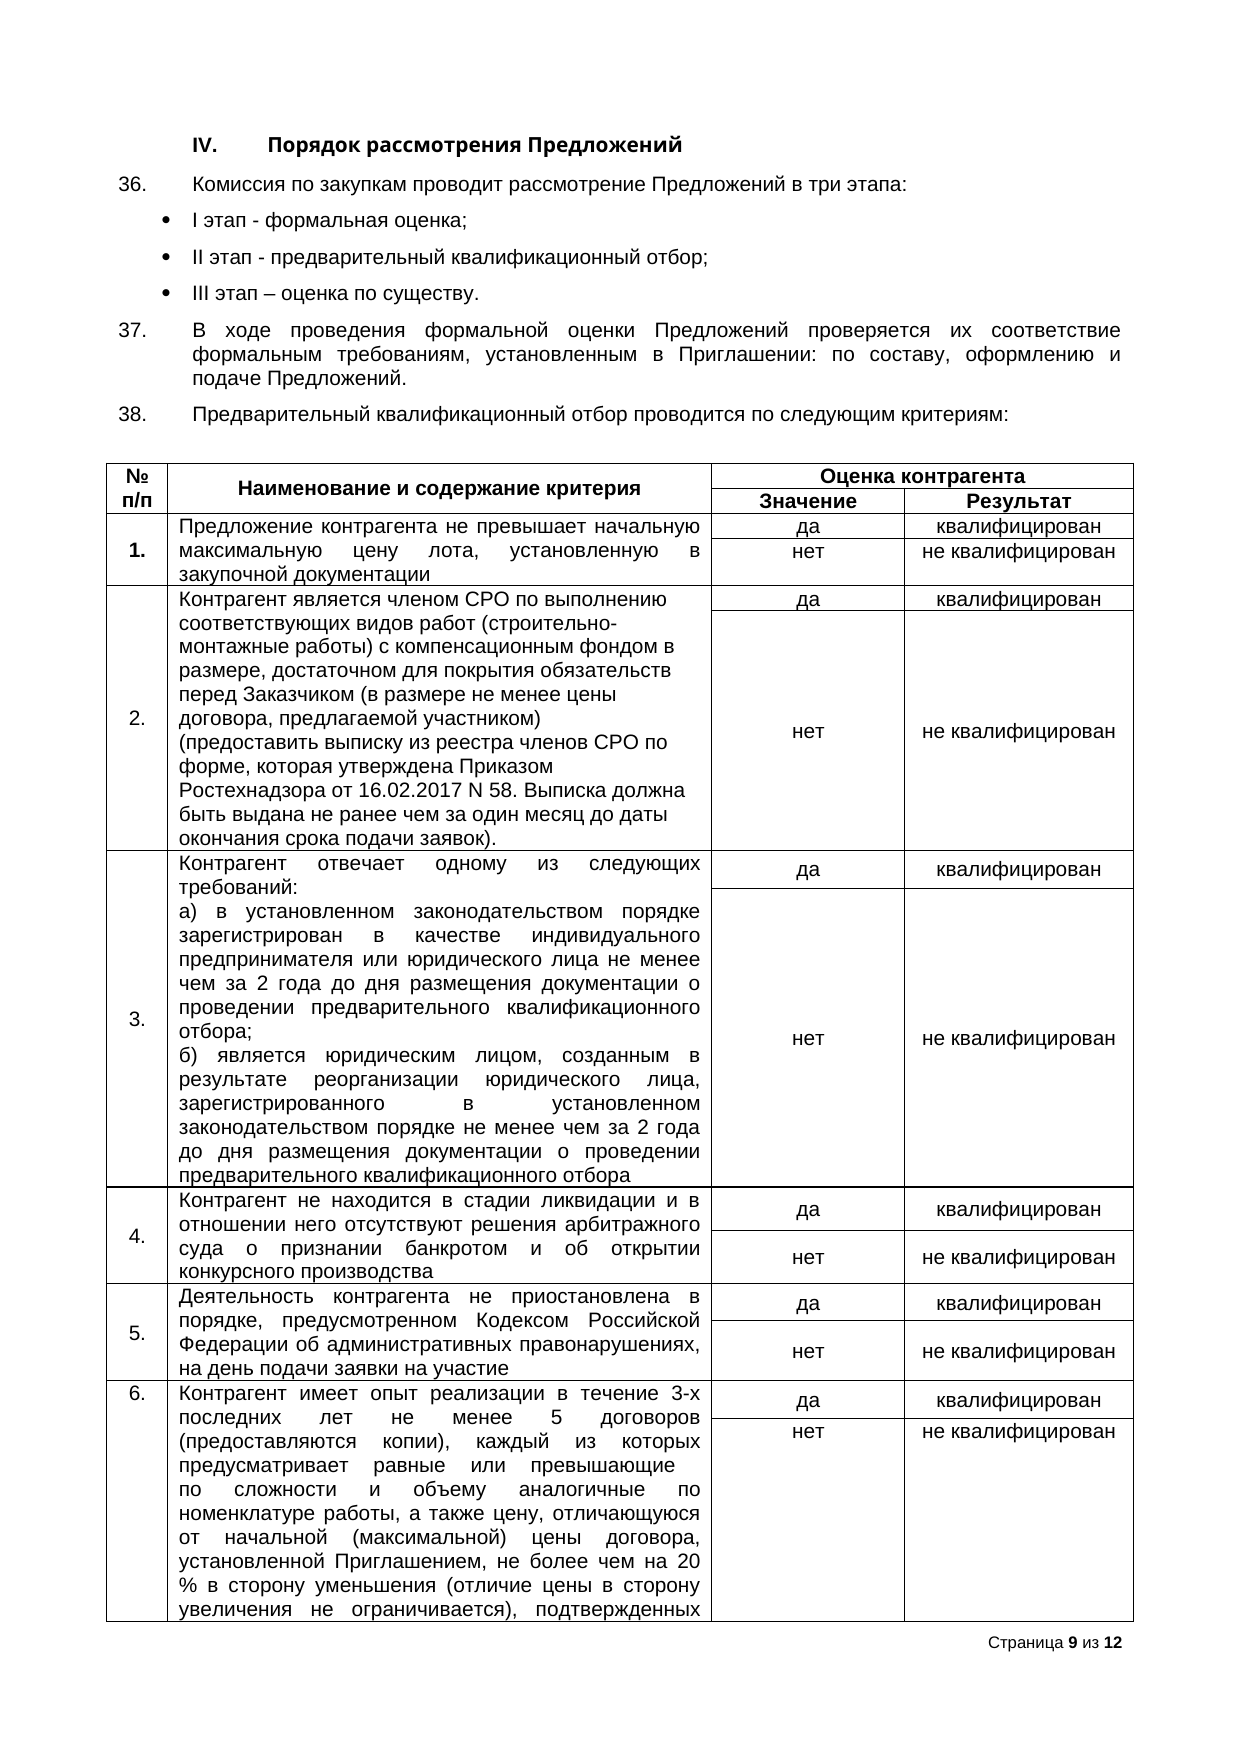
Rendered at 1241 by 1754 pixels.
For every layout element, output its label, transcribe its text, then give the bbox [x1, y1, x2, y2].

table_cell не квалифицирован [905, 889, 1133, 1186]
table_cell Контрагент не находится в стадии ликвидации и в отношении него отсутствуют решения арбитражного суда о признании банкротом и об открытии конкурсного производства [168, 1188, 711, 1283]
list В ходе проведения формальной оценки Предложений проверяется их соответствие формальным требованиям, установленным в Приглашении: по составу, оформлению и подаче Предложений. [118, 318, 1122, 389]
table_cell квалифицирован [905, 514, 1133, 537]
table_header № п/п [107, 464, 167, 512]
table_cell да [712, 514, 904, 537]
list II этап - предварительный квалификационный отбор; [162, 244, 1122, 269]
list I этап - формальная оценка; [162, 208, 1122, 232]
table_cell не квалифицирован [905, 539, 1133, 585]
table_cell Предложение контрагента не превышает начальную максимальную цену лота, установленную в закупочной документации [168, 514, 711, 585]
table_cell Контрагент является членом СРО по выполнению соответствующих видов работ (cтроительно-монтажные работы) с компенсационным фондом в размере, достаточном для покрытия обязательств перед Заказчиком (в размере не менее цены договора, предлагаемой участником) (предоставить выписку из реестра членов СРО по форме, которая утверждена Приказом Ростехнадзора от 16.02.2017 N 58. Выписка должна быть выдана не ранее чем за один месяц до даты окончания срока подачи заявок). [168, 586, 711, 850]
table_cell да [712, 1284, 904, 1320]
table_cell квалифицирован [905, 1188, 1133, 1230]
list Порядок рассмотрения Предложений [192, 131, 1122, 159]
table_cell не квалифицирован [905, 1419, 1133, 1621]
table_cell Значение [712, 489, 904, 512]
table_cell не квалифицирован [905, 1321, 1133, 1380]
table_cell нет [712, 1419, 904, 1621]
table_cell 6. [107, 1381, 167, 1621]
table_cell не квалифицирован [905, 611, 1133, 850]
table_cell нет [712, 889, 904, 1186]
table_cell нет [712, 611, 904, 850]
table_cell 3. [107, 851, 167, 1186]
table_cell Деятельность контрагента не приостановлена в порядке, предусмотренном Кодексом Российской Федерации об административных правонарушениях, на день подачи заявки на участие [168, 1284, 711, 1380]
table_cell да [712, 1381, 904, 1418]
table_cell нет [712, 1321, 904, 1380]
table_cell да [712, 851, 904, 887]
table_cell квалифицирован [905, 586, 1133, 610]
table_cell квалифицирован [905, 851, 1133, 887]
table_cell 1. [107, 514, 167, 585]
list Предварительный квалификационный отбор проводится по следующим критериям: [118, 402, 1122, 426]
table_cell 4. [107, 1188, 167, 1283]
table_header Наименование и содержание критерия [168, 464, 711, 512]
table_cell нет [712, 1231, 904, 1283]
list III этап – оценка по существу. [162, 281, 1122, 305]
table_cell 2. [107, 586, 167, 850]
table_cell Контрагент имеет опыт реализации в течение 3-х последних лет не менее 5 договоров (предоставляются копии), каждый из которых предусматривает равные или превышающие по сложности и объему аналогичные по номенклатуре работы, а также цену, отличающуюся от начальной (максимальной) цены договора, установленной Приглашением, не более чем на 20 % в сторону уменьшения (отличие цены в сторону увеличения не ограничивается), подтвержденных актами выполненных работ (предоставляются копии), подписанных заказчиками без замечаний. [168, 1381, 711, 1621]
table_cell не квалифицирован [905, 1231, 1133, 1283]
table_header Оценка контрагента [712, 464, 1133, 487]
table_cell Контрагент отвечает одному из следующих требований: а) в установленном законодательством порядке зарегистрирован в качестве индивидуального предпринимателя или юридического лица не менее чем за 2 года до дня размещения документации о проведении предварительного квалификационного отбора; б) является юридическим лицом, созданным в результате реорганизации юридического лица, зарегистрированного в установленном законодательством порядке не менее чем за 2 года до дня размещения документации о проведении предварительного квалификационного отбора [168, 851, 711, 1186]
table_cell 5. [107, 1284, 167, 1380]
table_cell нет [712, 539, 904, 585]
table_cell да [712, 586, 904, 610]
table_cell да [712, 1188, 904, 1230]
list Комиссия по закупкам проводит рассмотрение Предложений в три этапа: [118, 172, 1122, 196]
table_cell квалифицирован [905, 1381, 1133, 1418]
table_cell квалифицирован [905, 1284, 1133, 1320]
table_cell Результат [905, 489, 1133, 512]
